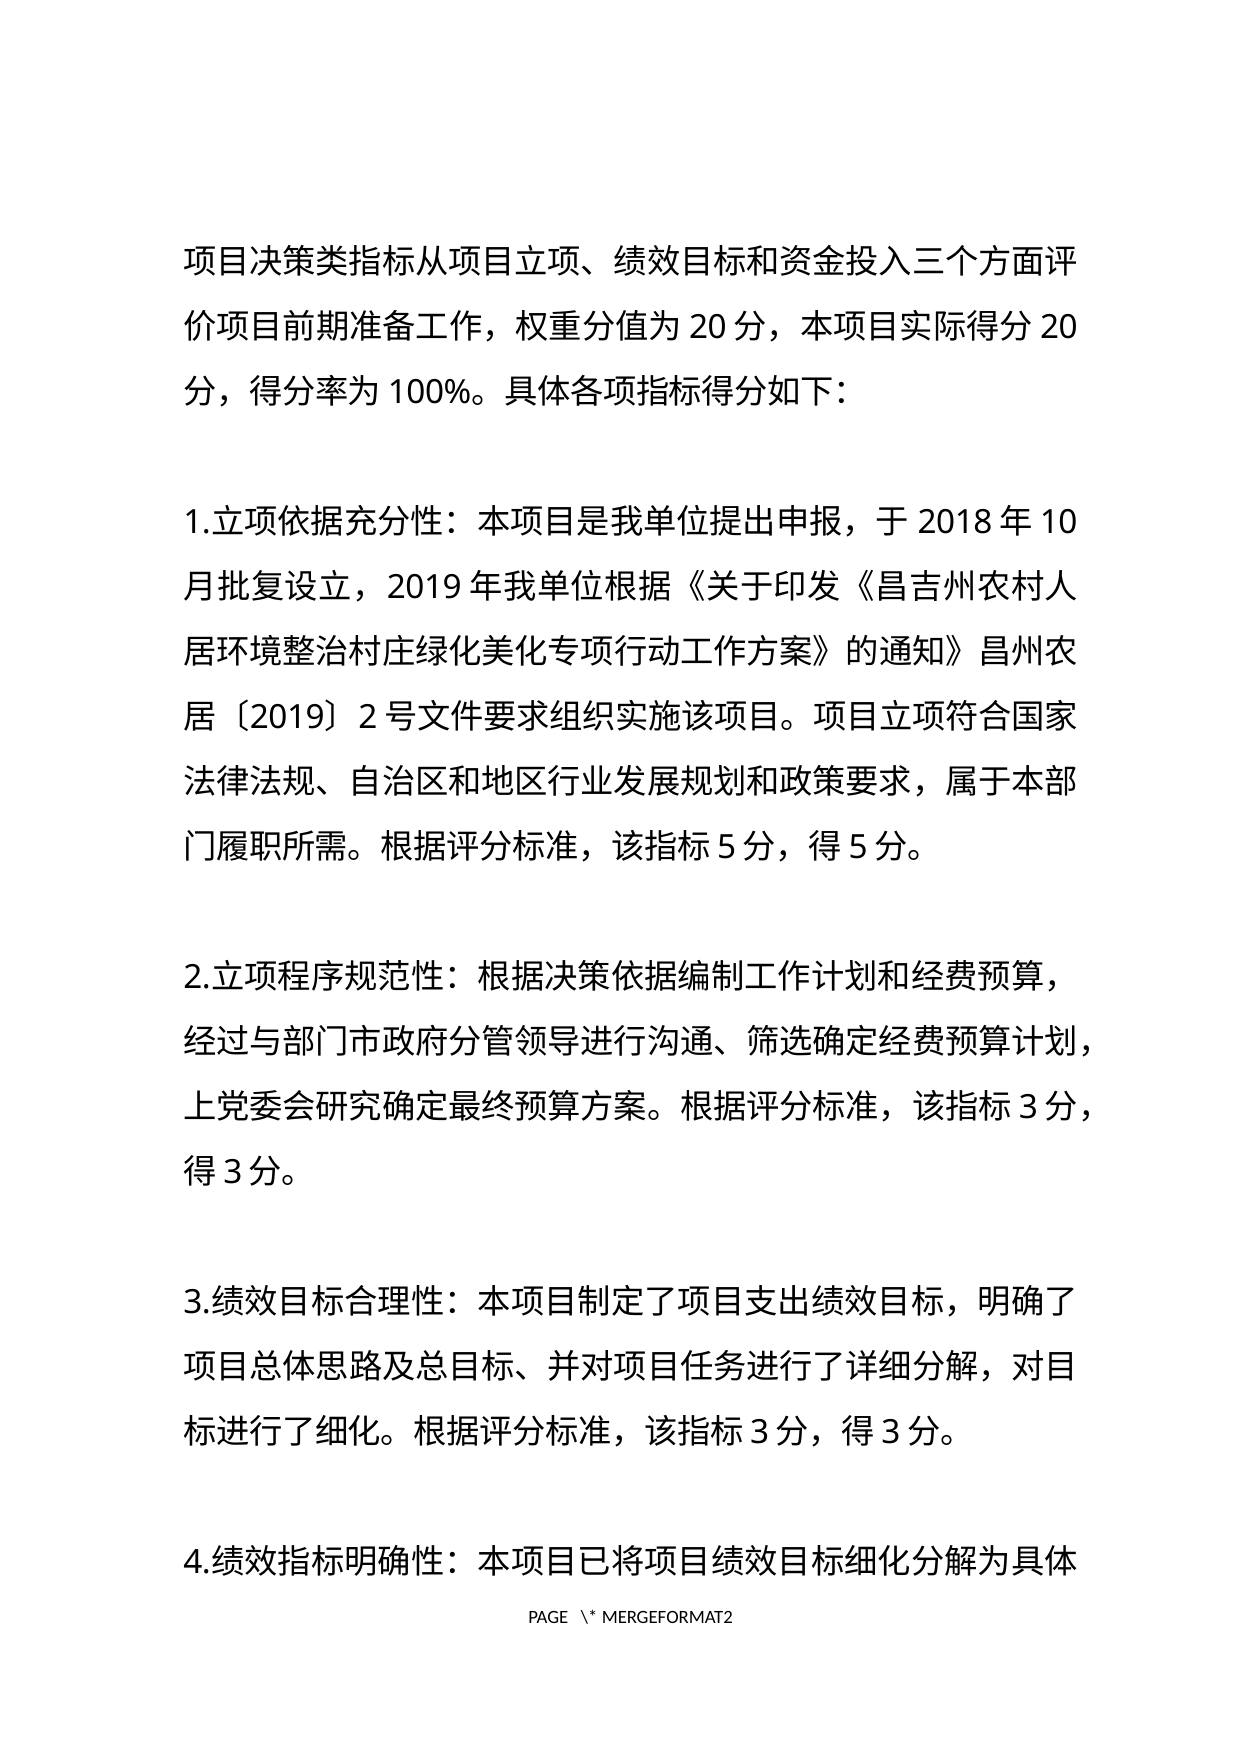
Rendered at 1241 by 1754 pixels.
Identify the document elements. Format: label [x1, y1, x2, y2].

text [183, 162, 1078, 1592]
